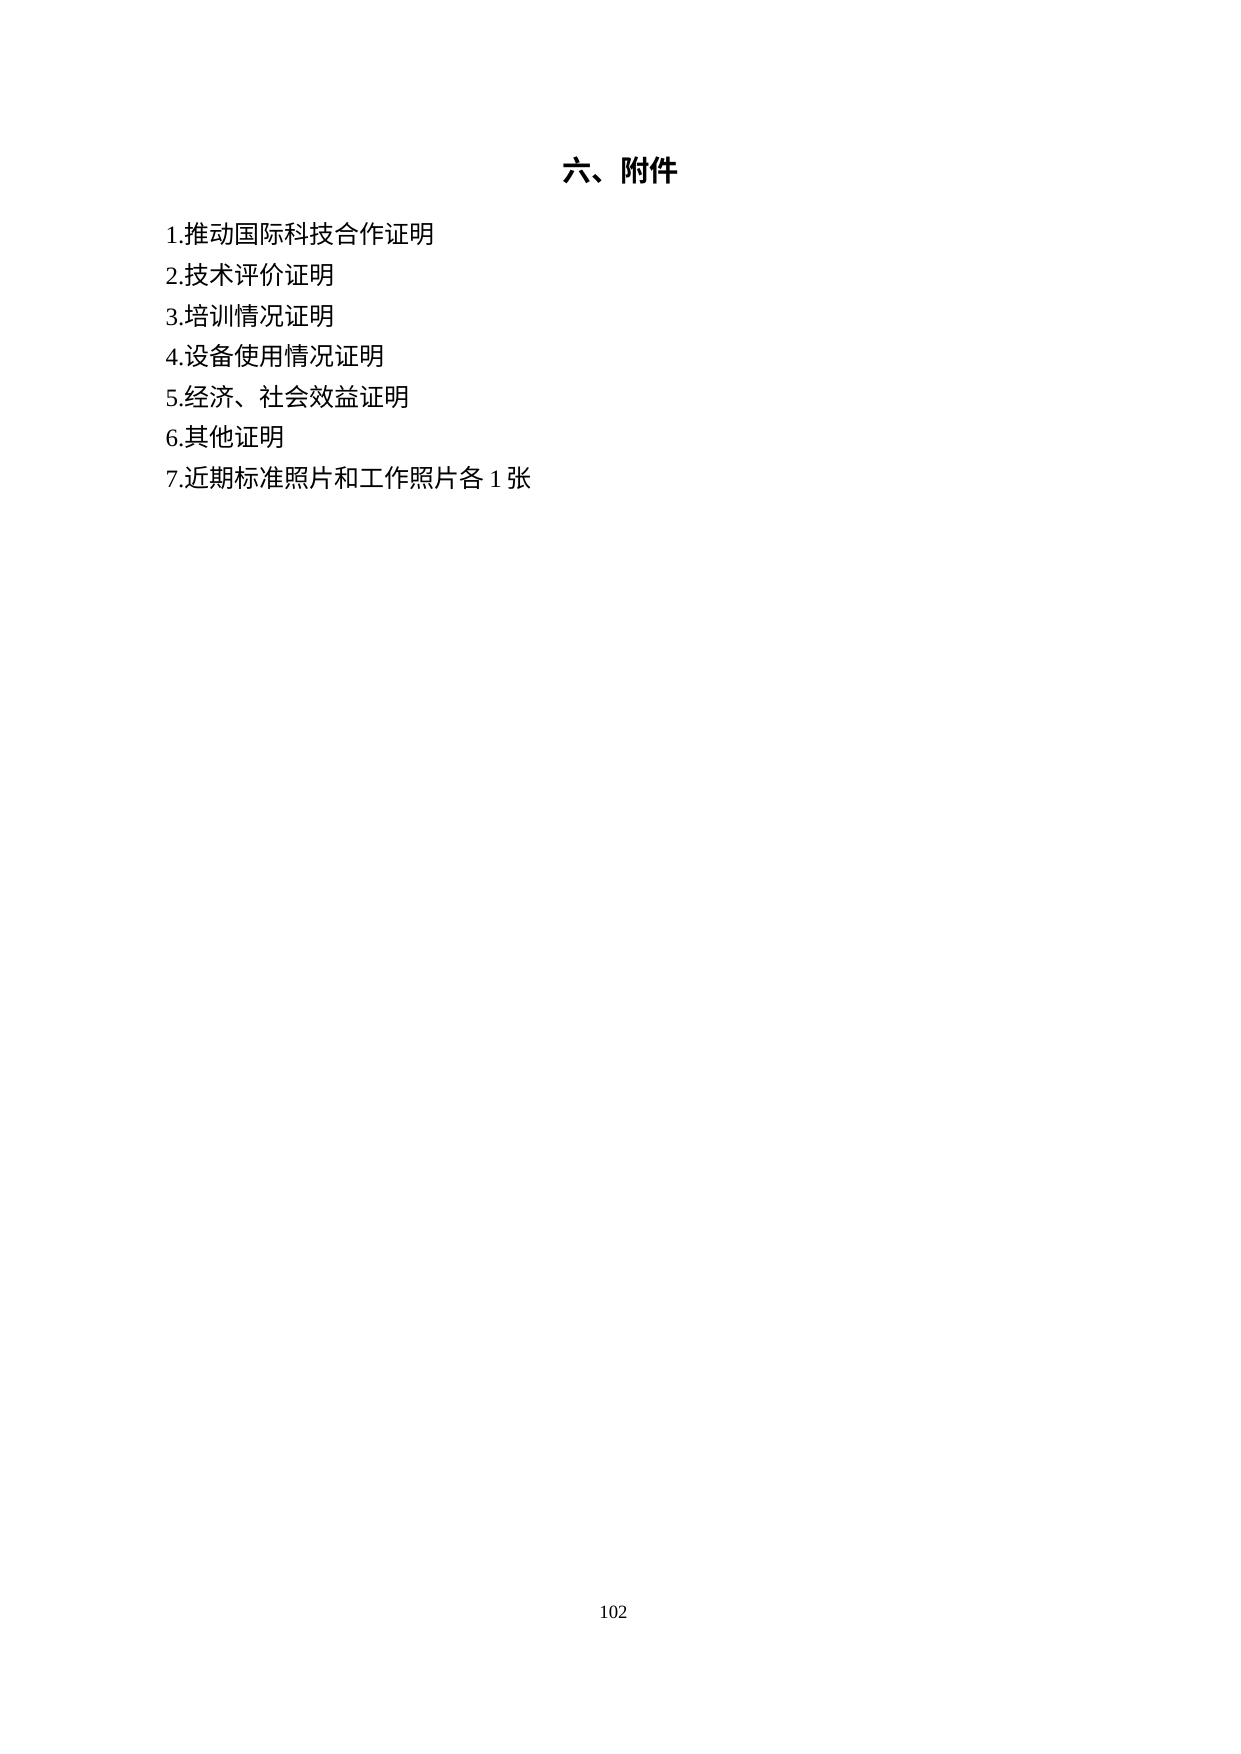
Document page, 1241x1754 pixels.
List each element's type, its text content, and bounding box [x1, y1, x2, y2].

text 2.技术评价证明 [165, 252, 1075, 292]
text 6.其他证明 [165, 414, 1075, 455]
text 3.培训情况证明 [165, 292, 1075, 333]
text 六、附件 [165, 148, 1075, 190]
text 5.经济、社会效益证明 [165, 374, 1075, 414]
text 1.推动国际科技合作证明 [165, 211, 1075, 252]
text 4.设备使用情况证明 [165, 333, 1075, 374]
text 7.近期标准照片和工作照片各1张 [165, 455, 1075, 496]
